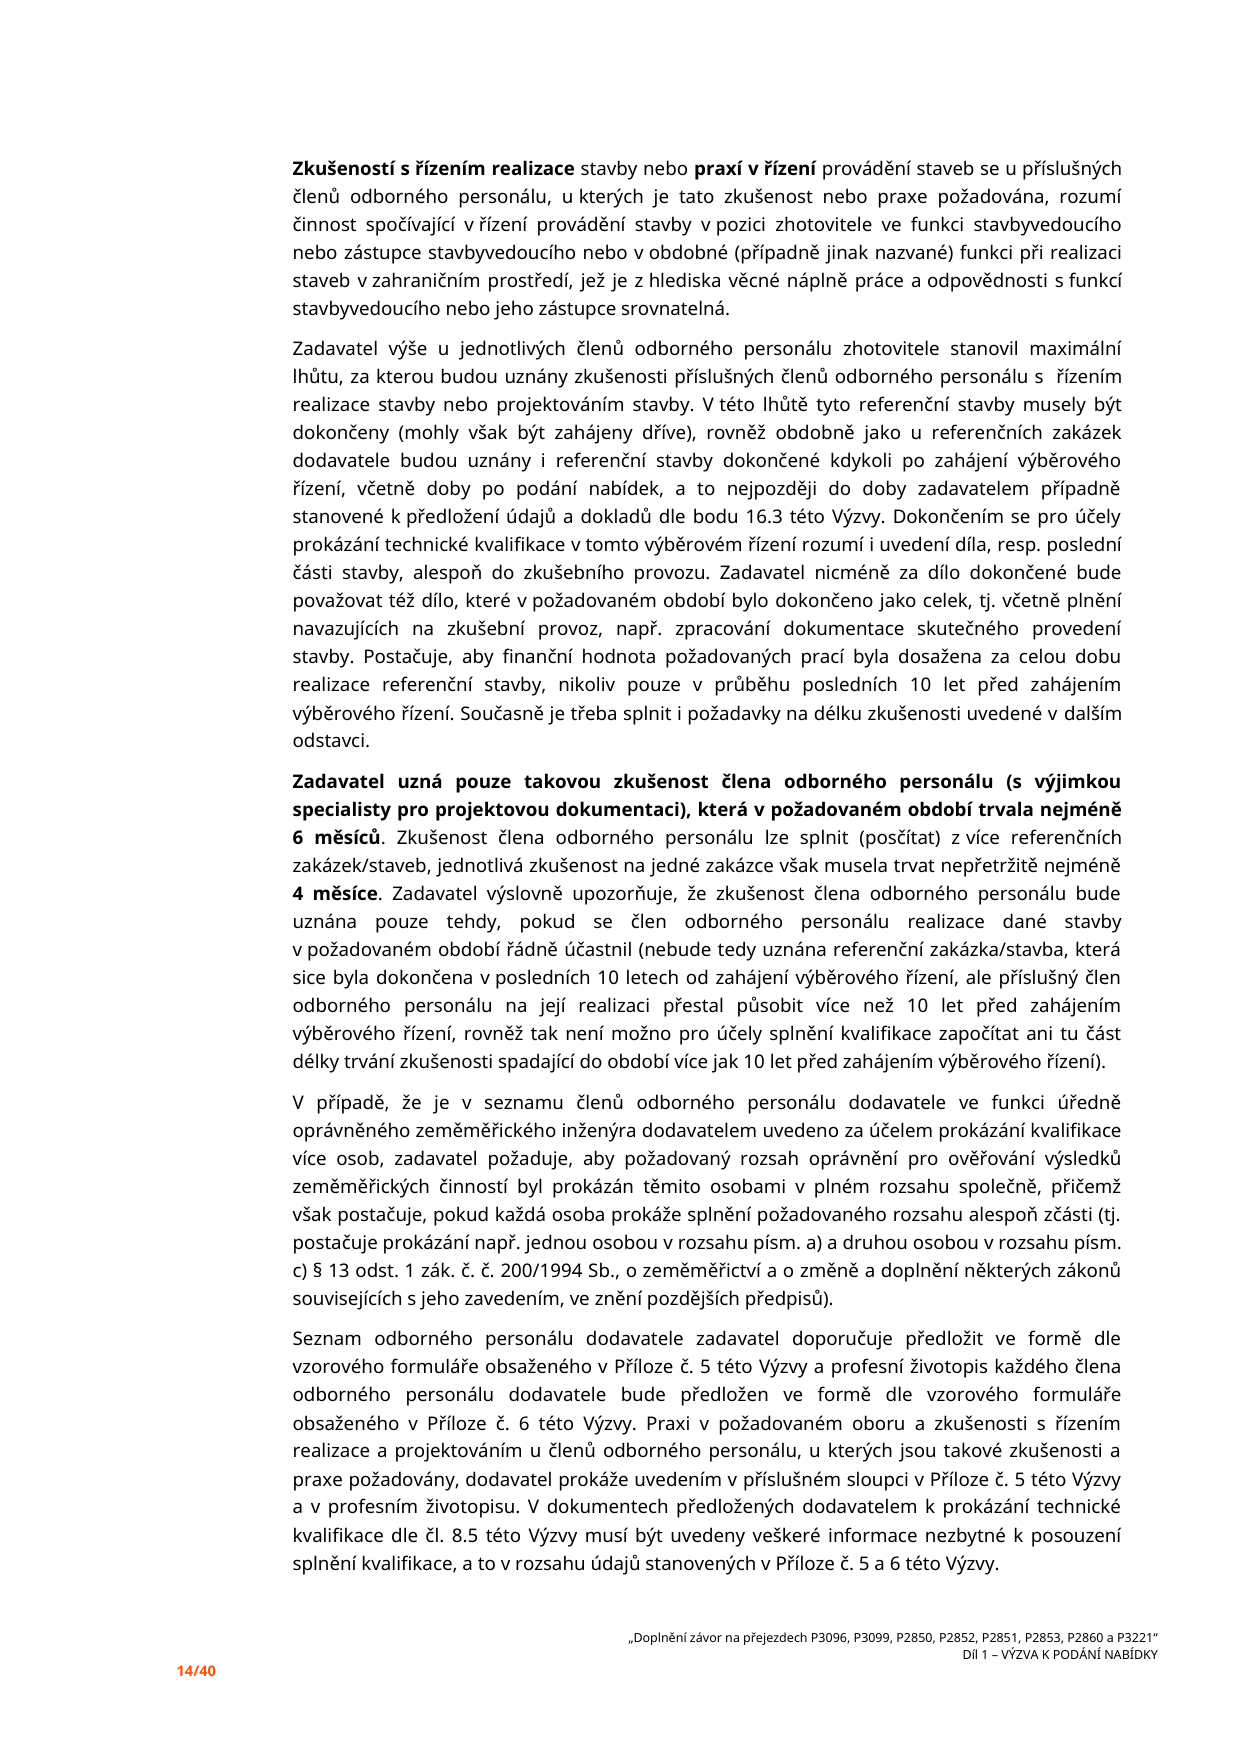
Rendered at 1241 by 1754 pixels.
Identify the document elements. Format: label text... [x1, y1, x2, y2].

text V případě, že je v seznamu členů odborného personálu dodavatele ve funkci úředně oprávněného zeměměřického inženýra dodavatelem uvedeno za účelem prokázání kvalifikace více osob, zadavatel požaduje, aby požadovaný rozsah oprávnění pro ověřování výsledků zeměměřických činností byl prokázán těmito osobami v plném rozsahu společně, přičemž však postačuje, pokud každá osoba prokáže splnění požadovaného rozsahu alespoň zčásti (tj. postačuje prokázání např. jednou osobou v rozsahu písm. a) a druhou osobou v rozsahu písm. c) § 13 odst. 1 zák. č. č. 200/1994 Sb., o zeměměřictví a o změně a doplnění některých zákonů souvisejících s jeho zavedením, ve znění pozdějších předpisů). [292, 1089, 1122, 1311]
text Zadavatel uzná pouze takovou zkušenost člena odborného personálu (s výjimkou specialisty pro projektovou dokumentaci), která v požadovaném období trvala nejméně 6 měsíců. Zkušenost člena odborného personálu lze splnit (posčítat) z více referenčních zakázek/staveb, jednotlivá zkušenost na jedné zakázce však musela trvat nepřetržitě nejméně 4 měsíce. Zadavatel výslovně upozorňuje, že zkušenost člena odborného personálu bude uznána pouze tehdy, pokud se člen odborného personálu realizace dané stavby v požadovaném období řádně účastnil (nebude tedy uznána referenční zakázka/stavba, která sice byla dokončena v posledních 10 letech od zahájení výběrového řízení, ale příslušný člen odborného personálu na její realizaci přestal působit více než 10 let před zahájením výběrového řízení, rovněž tak není možno pro účely splnění kvalifikace započítat ani tu část délky trvání zkušenosti spadající do období více jak 10 let před zahájením výběrového řízení). [292, 768, 1122, 1074]
text Zkušeností s řízením realizace stavby nebo praxí v řízení provádění staveb se u příslušných členů odborného personálu, u kterých je tato zkušenost nebo praxe požadována, rozumí činnost spočívající v řízení provádění stavby v pozici zhotovitele ve funkci stavbyvedoucího nebo zástupce stavbyvedoucího nebo v obdobné (případně jinak nazvané) funkci při realizaci staveb v zahraničním prostředí, jež je z hlediska věcné náplně práce a odpovědnosti s funkcí stavbyvedoucího nebo jeho zástupce srovnatelná. [292, 155, 1122, 321]
text Zadavatel výše u jednotlivých členů odborného personálu zhotovitele stanovil maximální lhůtu, za kterou budou uznány zkušenosti příslušných členů odborného personálu s řízením realizace stavby nebo projektováním stavby. V této lhůtě tyto referenční stavby musely být dokončeny (mohly však být zahájeny dříve), rovněž obdobně jako u referenčních zakázek dodavatele budou uznány i referenční stavby dokončené kdykoli po zahájení výběrového řízení, včetně doby po podání nabídek, a to nejpozději do doby zadavatelem případně stanovené k předložení údajů a dokladů dle bodu 16.3 této Výzvy. Dokončením se pro účely prokázání technické kvalifikace v tomto výběrovém řízení rozumí i uvedení díla, resp. poslední části stavby, alespoň do zkušebního provozu. Zadavatel nicméně za dílo dokončené bude považovat též dílo, které v požadovaném období bylo dokončeno jako celek, tj. včetně plnění navazujících na zkušební provoz, např. zpracování dokumentace skutečného provedení stavby. Postačuje, aby finanční hodnota požadovaných prací byla dosažena za celou dobu realizace referenční stavby, nikoliv pouze v průběhu posledních 10 let před zahájením výběrového řízení. Současně je třeba splnit i požadavky na délku zkušenosti uvedené v dalším odstavci. [292, 336, 1122, 753]
text Seznam odborného personálu dodavatele zadavatel doporučuje předložit ve formě dle vzorového formuláře obsaženého v Příloze č. 5 této Výzvy a profesní životopis každého člena odborného personálu dodavatele bude předložen ve formě dle vzorového formuláře obsaženého v Příloze č. 6 této Výzvy. Praxi v požadovaném oboru a zkušenosti s řízením realizace a projektováním u členů odborného personálu, u kterých jsou takové zkušenosti a praxe požadovány, dodavatel prokáže uvedením v příslušném sloupci v Příloze č. 5 této Výzvy a v profesním životopisu. V dokumentech předložených dodavatelem k prokázání technické kvalifikace dle čl. 8.5 této Výzvy musí být uvedeny veškeré informace nezbytné k posouzení splnění kvalifikace, a to v rozsahu údajů stanovených v Příloze č. 5 a 6 této Výzvy. [292, 1326, 1122, 1575]
